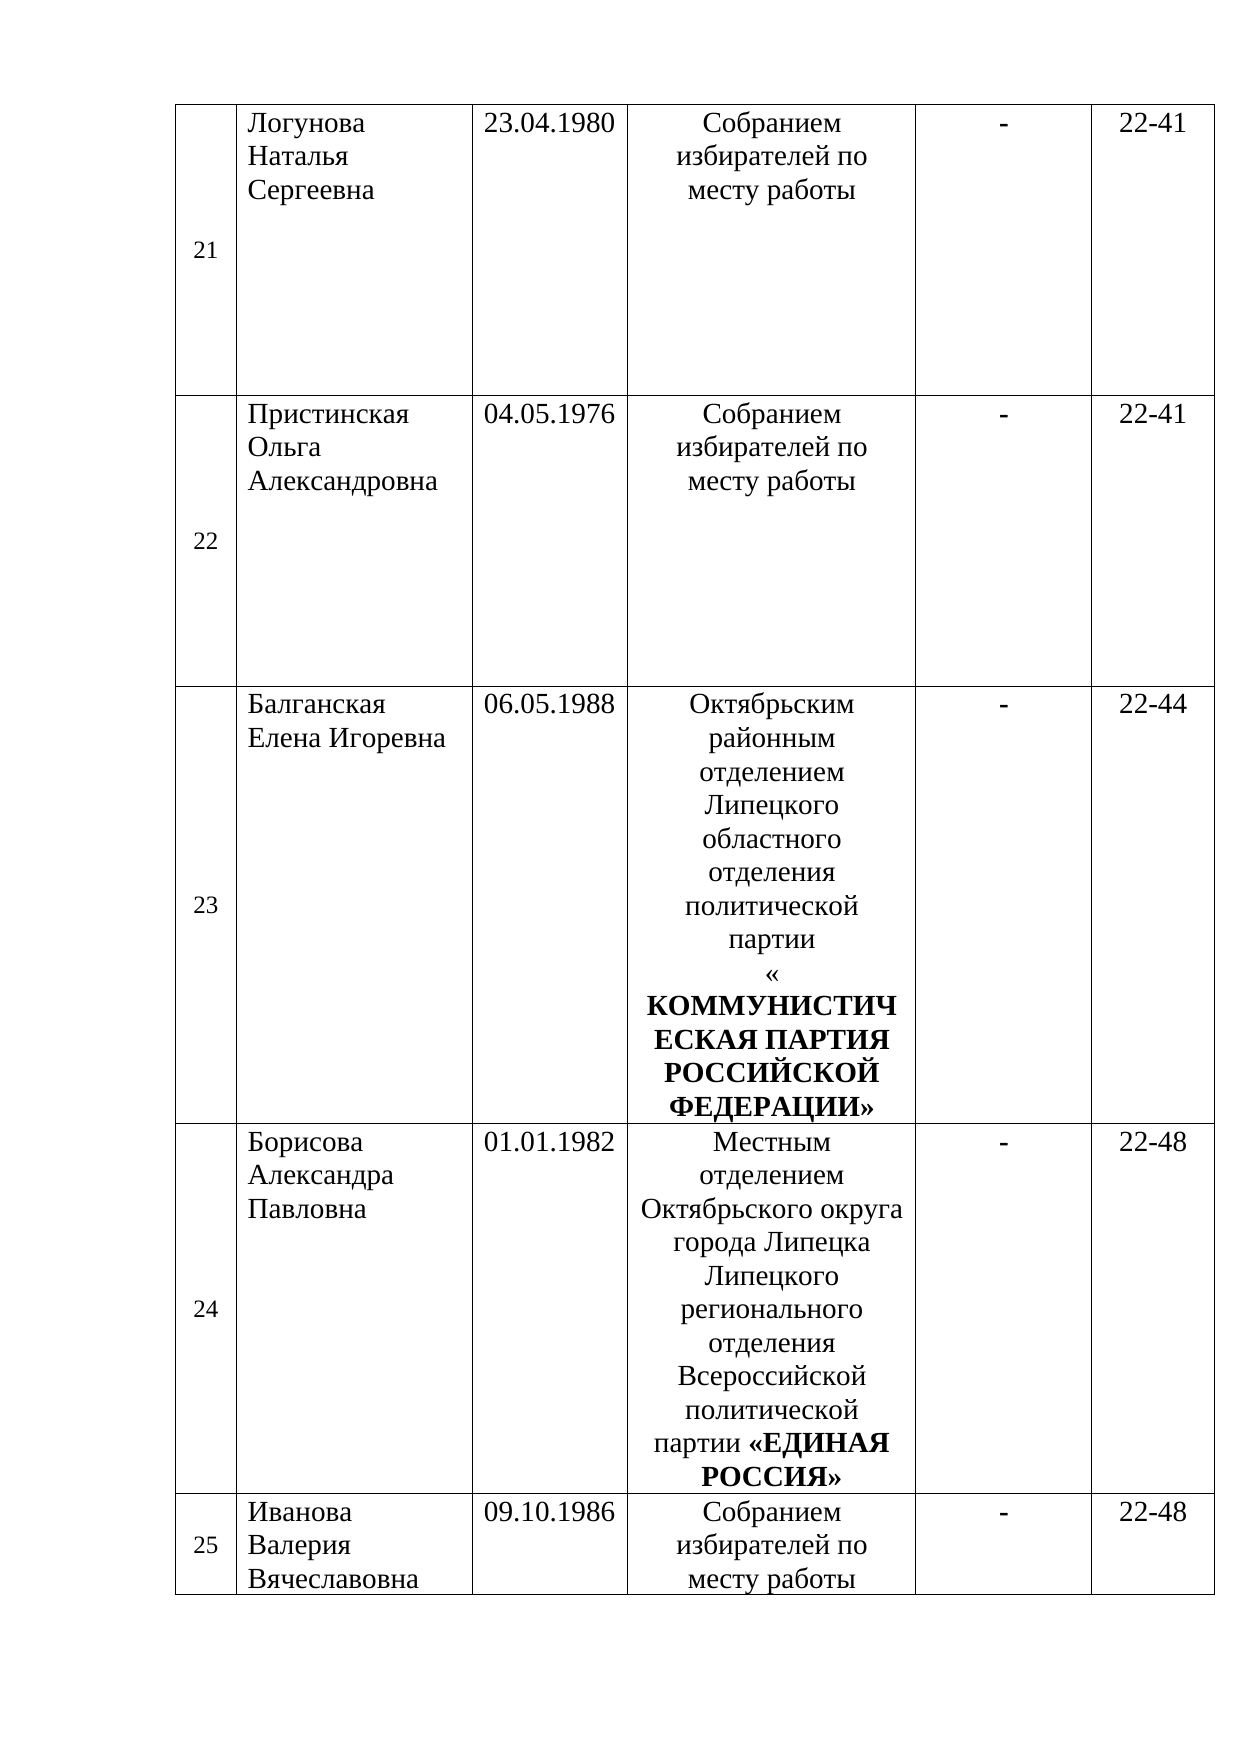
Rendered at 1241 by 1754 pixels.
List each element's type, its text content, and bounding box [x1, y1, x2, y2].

table_cell 22-48 [1092, 1494, 1214, 1594]
table_cell 04.05.1976 [473, 396, 627, 686]
table_cell 01.01.1982 [473, 1124, 627, 1493]
table_cell 22-41 [1092, 105, 1214, 395]
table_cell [628, 105, 915, 395]
table_cell Иванова Валерия Вячеславовна [237, 1494, 472, 1594]
table_cell Собранием избирателей по месту работы [628, 396, 915, 686]
table_cell 23.04.1980 [473, 105, 627, 395]
table_cell Местным отделением Октябрьского округа города Липецка Липецкого регионального отделения Всероссийской политической партии «ЕДИНАЯ РОССИЯ» [628, 1124, 915, 1493]
table_cell - [916, 1124, 1091, 1493]
table_cell Пристинская Ольга Александровна [237, 396, 472, 686]
table_cell 06.05.1988 [473, 687, 627, 1123]
table_cell - [916, 105, 1091, 395]
table_cell 21 [176, 105, 236, 395]
table_cell Октябрьским районным отделением Липецкого областного отделения политической партии «КОММУНИСТИЧЕСКАЯ ПАРТИЯ РОССИЙСКОЙ ФЕДЕРАЦИИ» [628, 687, 915, 1123]
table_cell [628, 1494, 915, 1594]
table_cell Логунова Наталья Сергеевна [237, 105, 472, 395]
table_cell - [916, 1494, 1091, 1594]
table_cell 09.10.1986 [473, 1494, 627, 1594]
table_cell - [916, 687, 1091, 1123]
table_cell 23 [176, 687, 236, 1123]
table_cell 24 [176, 1124, 236, 1493]
table_cell Балганская Елена Игоревна [237, 687, 472, 1123]
table_cell 22-41 [1092, 396, 1214, 686]
table_cell 25 [176, 1494, 236, 1594]
table_cell 22-48 [1092, 1124, 1214, 1493]
table_cell 22-44 [1092, 687, 1214, 1123]
table_cell Борисова Александра Павловна [237, 1124, 472, 1493]
table_cell 22 [176, 396, 236, 686]
table_cell - [916, 396, 1091, 686]
